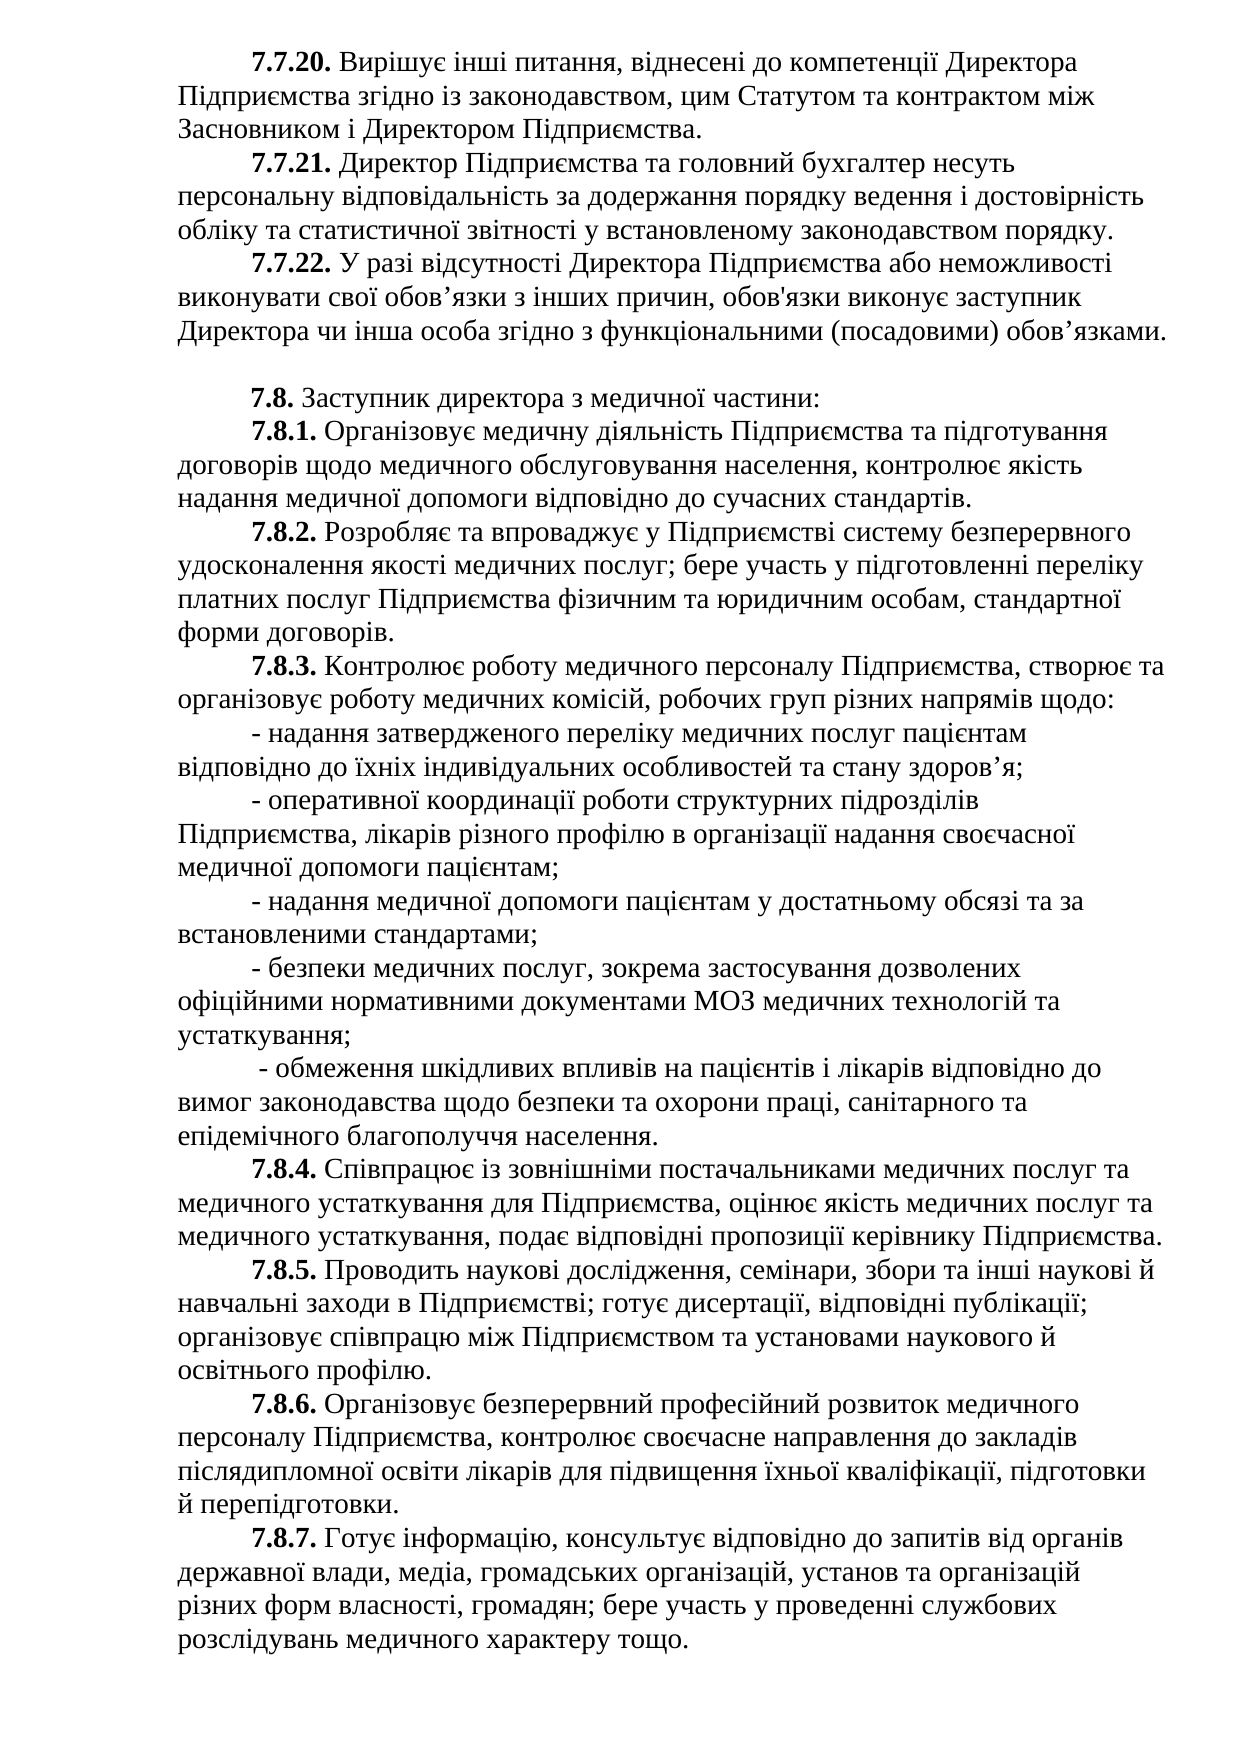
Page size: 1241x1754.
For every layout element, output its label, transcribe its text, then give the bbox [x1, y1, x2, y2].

text - надання затвердженого переліку медичних послуг пацієнтам відповідно до їхніх індивідуальних особливостей та стану здоров’я; [177, 715, 1167, 782]
text 7.8. Заступник директора з медичної частини: [177, 380, 1167, 413]
text - обмеження шкідливих впливів на пацієнтів і лікарів відповідно до вимог законодавства щодо безпеки та охорони праці, санітарного та епідемічного благополуччя населення. [177, 1051, 1167, 1151]
text 7.8.7. Готує інформацію, консультує відповідно до запитів від органів державної влади, медіа, громадських організацій, установ та організацій різних форм власності, громадян; бере участь у проведенні службових розслідувань медичного характеру тощо. [177, 1520, 1167, 1654]
text 7.7.21. Директор Підприємства та головний бухгалтер несуть персональну відповідальність за додержання порядку ведення і достовірність обліку та статистичної звітності у встановленому законодавством порядку. [177, 145, 1167, 246]
text 7.8.5. Проводить наукові дослідження, семінари, збори та інші наукові й навчальні заходи в Підприємстві; готує дисертації, відповідні публікації; організовує співпрацю між Підприємством та установами наукового й освітнього профілю. [177, 1252, 1167, 1386]
text 7.8.1. Організовує медичну діяльність Підприємства та підготування договорів щодо медичного обслуговування населення, контролює якість надання медичної допомоги відповідно до сучасних стандартів. [177, 413, 1167, 514]
text 7.7.22. У разі відсутності Директора Підприємства або неможливості виконувати свої обов’язки з інших причин, обов'язки виконує заступник Директора чи інша особа згідно з функціональними (посадовими) обов’язками. [177, 246, 1181, 346]
text 7.8.4. Співпрацює із зовнішніми постачальниками медичних послуг та медичного устаткування для Підприємства, оцінює якість медичних послуг та медичного устаткування, подає відповідні пропозиції керівнику Підприємства. [177, 1151, 1167, 1252]
text 7.8.3. Контролює роботу медичного персоналу Підприємства, створює та організовує роботу медичних комісій, робочих груп різних напрямів щодо: [177, 648, 1167, 715]
text 7.7.20. Вирішує інші питання, віднесені до компетенції Директора Підприємства згідно із законодавством, цим Статутом та контрактом між Засновником і Директором Підприємства. [177, 44, 1167, 145]
text - надання медичної допомоги пацієнтам у достатньому обсязі та за встановленими стандартами; [177, 883, 1167, 950]
text - оперативної координації роботи структурних підрозділів Підприємства, лікарів різного профілю в організації надання своєчасної медичної допомоги пацієнтам; [177, 782, 1167, 883]
text 7.8.6. Організовує безперервний професійний розвиток медичного персоналу Підприємства, контролює своєчасне направлення до закладів післядипломної освіти лікарів для підвищення їхньої кваліфікації, підготовки й перепідготовки. [177, 1386, 1167, 1520]
text - безпеки медичних послуг, зокрема застосування дозволених офіційними нормативними документами МОЗ медичних технологій та устаткування; [177, 950, 1167, 1051]
text 7.8.2. Розробляє та впроваджує у Підприємстві систему безперервного удосконалення якості медичних послуг; бере участь у підготовленні переліку платних послуг Підприємства фізичним та юридичним особам, стандартної форми договорів. [177, 514, 1167, 648]
